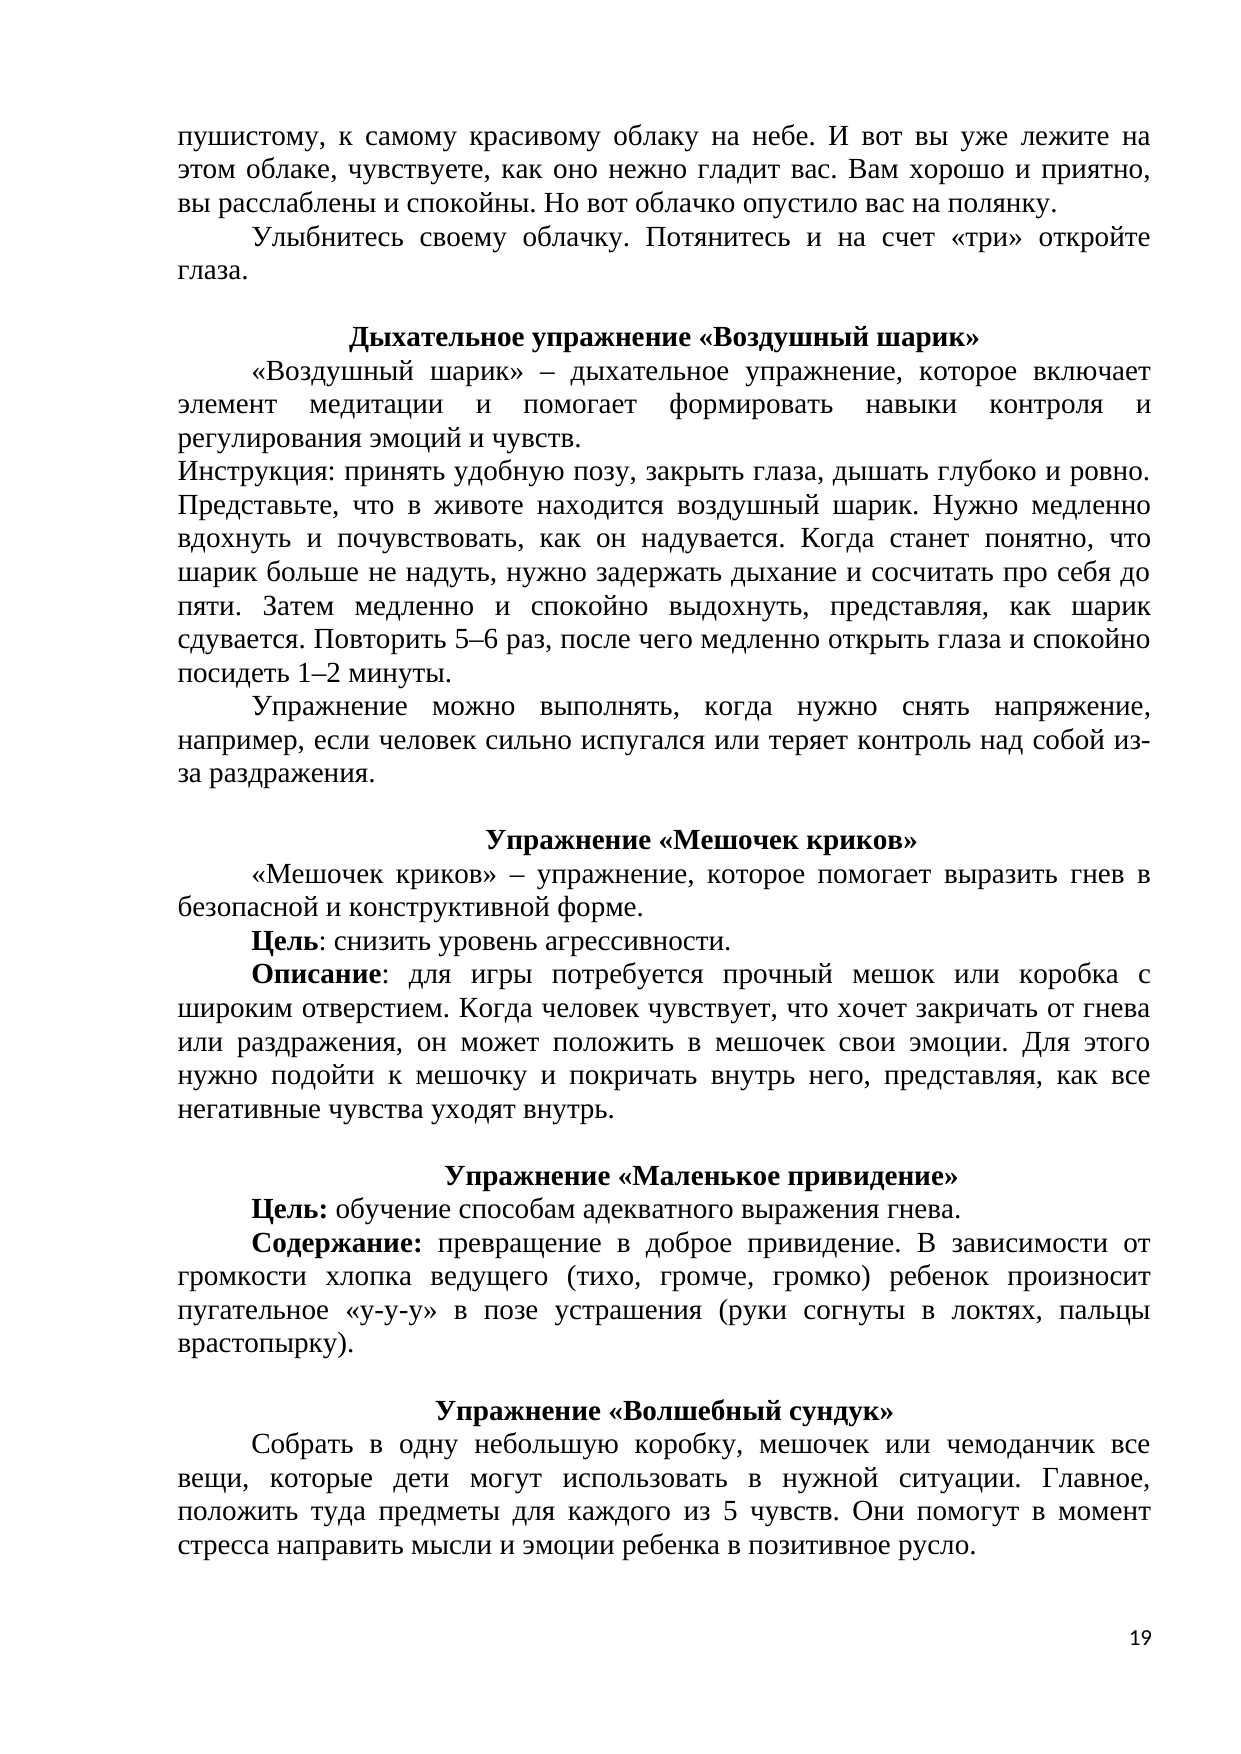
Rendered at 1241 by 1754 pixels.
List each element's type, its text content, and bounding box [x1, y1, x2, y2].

text Описание: для игры потребуется прочный мешок или коробка с широким отверстием. Когда человек чувствует, что хочет закричать от гнева или раздражения, он может положить в мешочек свои эмоции. Для этого нужно подойти к мешочку и покричать внутрь него, представляя, как все негативные чувства уходят внутрь. [177, 957, 1152, 1124]
text Содержание: превращение в доброе привидение. В зависимости от громкости хлопка ведущего (тихо, громче, громко) ребенок произносит пугательное «у-у-у» в позе устрашения (руки согнуты в локтях, пальцы врастопырку). [177, 1225, 1152, 1359]
text Инструкция: принять удобную позу, закрыть глаза, дышать глубоко и ровно. Представьте, что в животе находится воздушный шарик. Нужно медленно вдохнуть и почувствовать, как он надувается. Когда станет понятно, что шарик больше не надуть, нужно задержать дыхание и сосчитать про себя до пяти. Затем медленно и спокойно выдохнуть, представляя, как шарик сдувается. Повторить 5–6 раз, после чего медленно открыть глаза и спокойно посидеть 1–2 минуты. [177, 453, 1152, 688]
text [177, 118, 1152, 219]
text Дыхательное упражнение «Воздушный шарик» [177, 319, 1152, 353]
text Собрать в одну небольшую коробку, мешочек или чемоданчик все вещи, которые дети могут использовать в нужной ситуации. Главное, положить туда предметы для каждого из 5 чувств. Они помогут в момент стресса направить мысли и эмоции ребенка в позитивное русло. [177, 1426, 1152, 1560]
text Упражнение «Мешочек криков» [177, 822, 1152, 856]
text Упражнение «Волшебный сундук» [177, 1393, 1152, 1426]
text «Мешочек криков» – упражнение, которое помогает выразить гнев в безопасной и конструктивной форме. [177, 856, 1152, 923]
text Улыбнитесь своему облачку. Потянитесь и на счет «три» откройте глаза. [177, 219, 1152, 286]
text Упражнение можно выполнять, когда нужно снять напряжение, например, если человек сильно испугался или теряет контроль над собой из-за раздражения. [177, 688, 1152, 789]
text Цель: снизить уровень агрессивности. [177, 923, 1152, 957]
text «Воздушный шарик» – дыхательное упражнение, которое включает элемент медитации и помогает формировать навыки контроля и регулирования эмоций и чувств. [177, 353, 1152, 453]
text Цель: обучение способам адекватного выражения гнева. [177, 1191, 1152, 1225]
text Упражнение «Маленькое привидение» [177, 1158, 1152, 1191]
